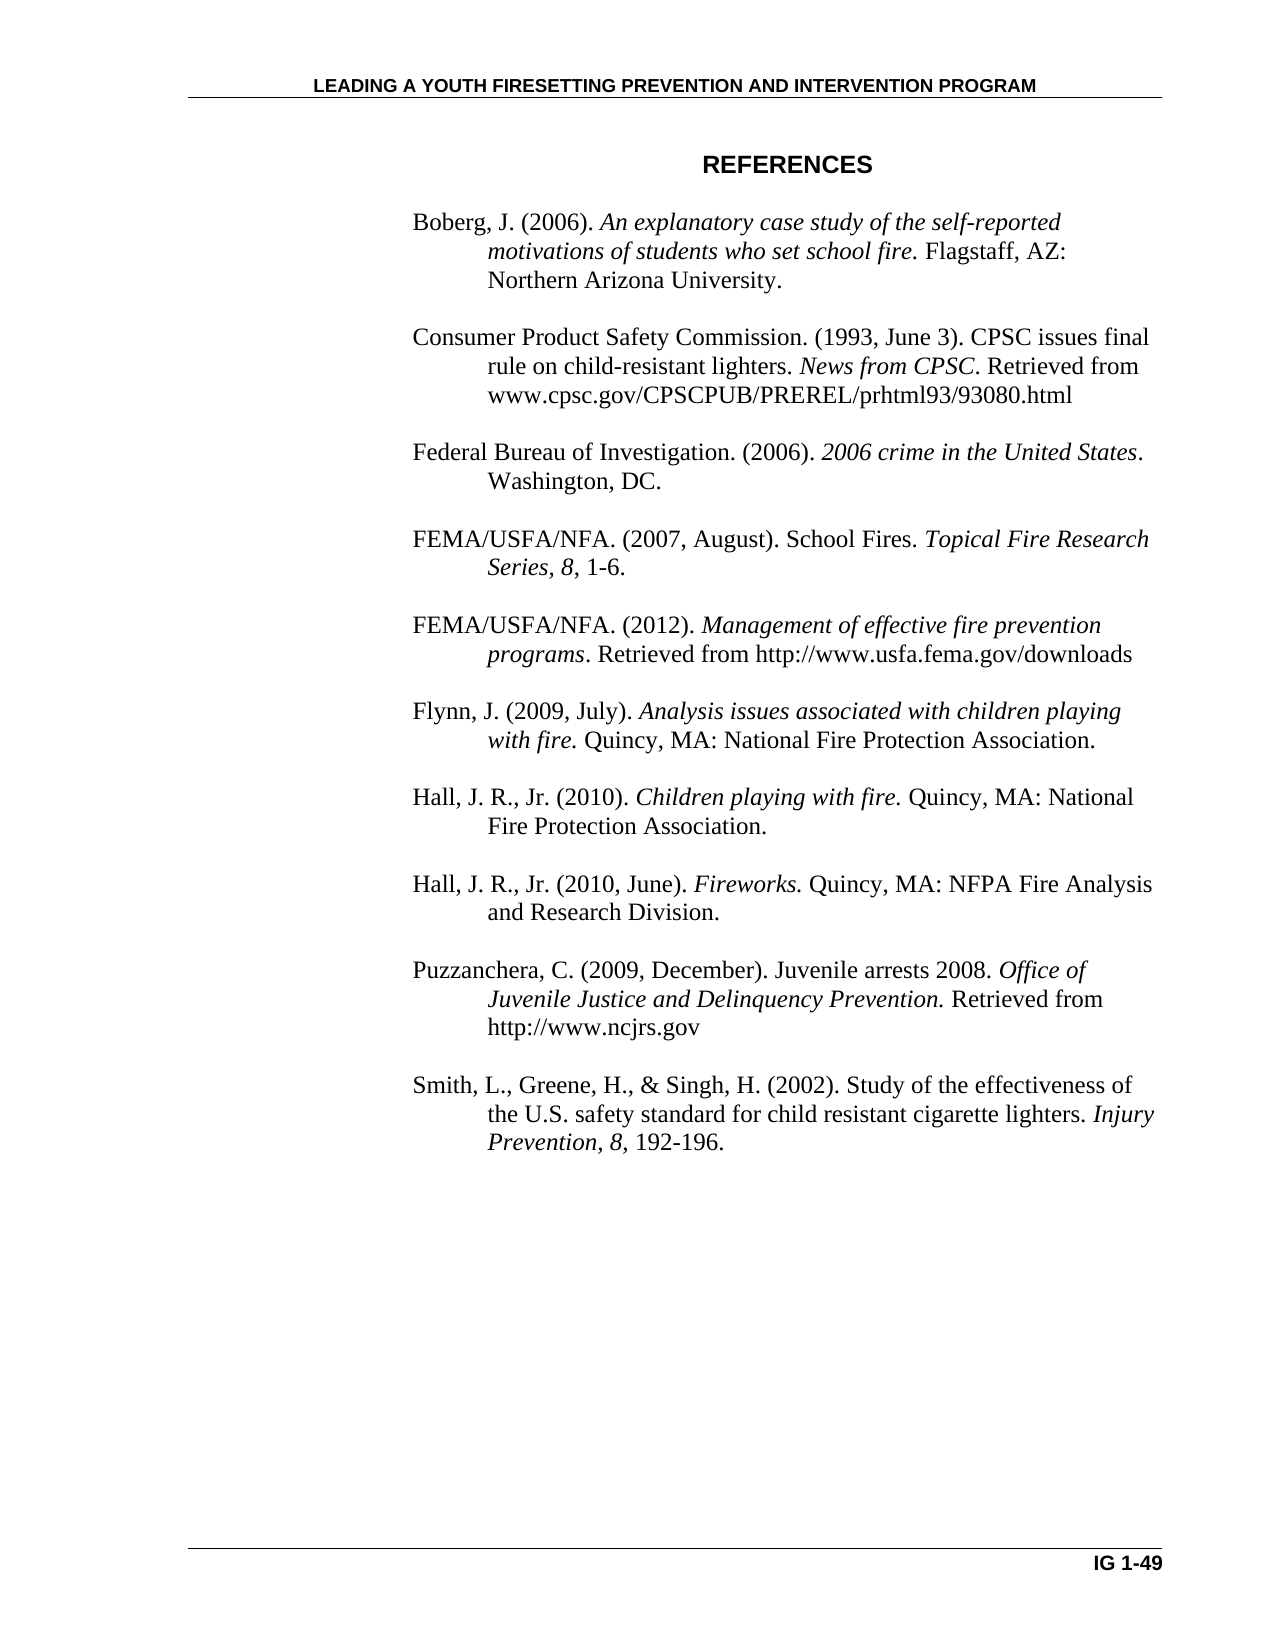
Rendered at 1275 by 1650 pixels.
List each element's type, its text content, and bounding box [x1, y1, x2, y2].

text Boberg, J. (2006). An explanatory case study of the self-reported motivations of students who set school fire. Flagstaff, AZ: Northern Arizona University. [412, 207, 1162, 294]
text Consumer Product Safety Commission. (1993, June 3). CPSC issues final rule on child-resistant lighters. News from CPSC. Retrieved from www.cpsc.gov/CPSCPUB/PREREL/prhtml93/93080.html [412, 322, 1162, 409]
text Smith, L., Greene, H., & Singh, H. (2002). Study of the effectiveness of the U.S. safety standard for child resistant cigarette lighters. Injury Prevention, 8, 192-196. [412, 1070, 1162, 1156]
text Hall, J. R., Jr. (2010). Children playing with fire. Quincy, MA: National Fire Protection Association. [412, 782, 1162, 840]
title REFERENCES [412, 150, 1162, 179]
text FEMA/USFA/NFA. (2012). Management of effective fire prevention programs. Retrieved from http://www.usfa.fema.gov/downloads [412, 610, 1162, 667]
text Federal Bureau of Investigation. (2006). 2006 crime in the United States. Washington, DC. [412, 437, 1162, 495]
text Puzzanchera, C. (2009, December). Juvenile arrests 2008. Office of Juvenile Justice and Delinquency Prevention. Retrieved from http://www.ncjrs.gov [412, 955, 1162, 1041]
text Flynn, J. (2009, July). Analysis issues associated with children playing with fire. Quincy, MA: National Fire Protection Association. [412, 696, 1162, 754]
text FEMA/USFA/NFA. (2007, August). School Fires. Topical Fire Research Series, 8, 1-6. [412, 524, 1162, 581]
text Hall, J. R., Jr. (2010, June). Fireworks. Quincy, MA: NFPA Fire Analysis and Research Division. [412, 869, 1162, 926]
